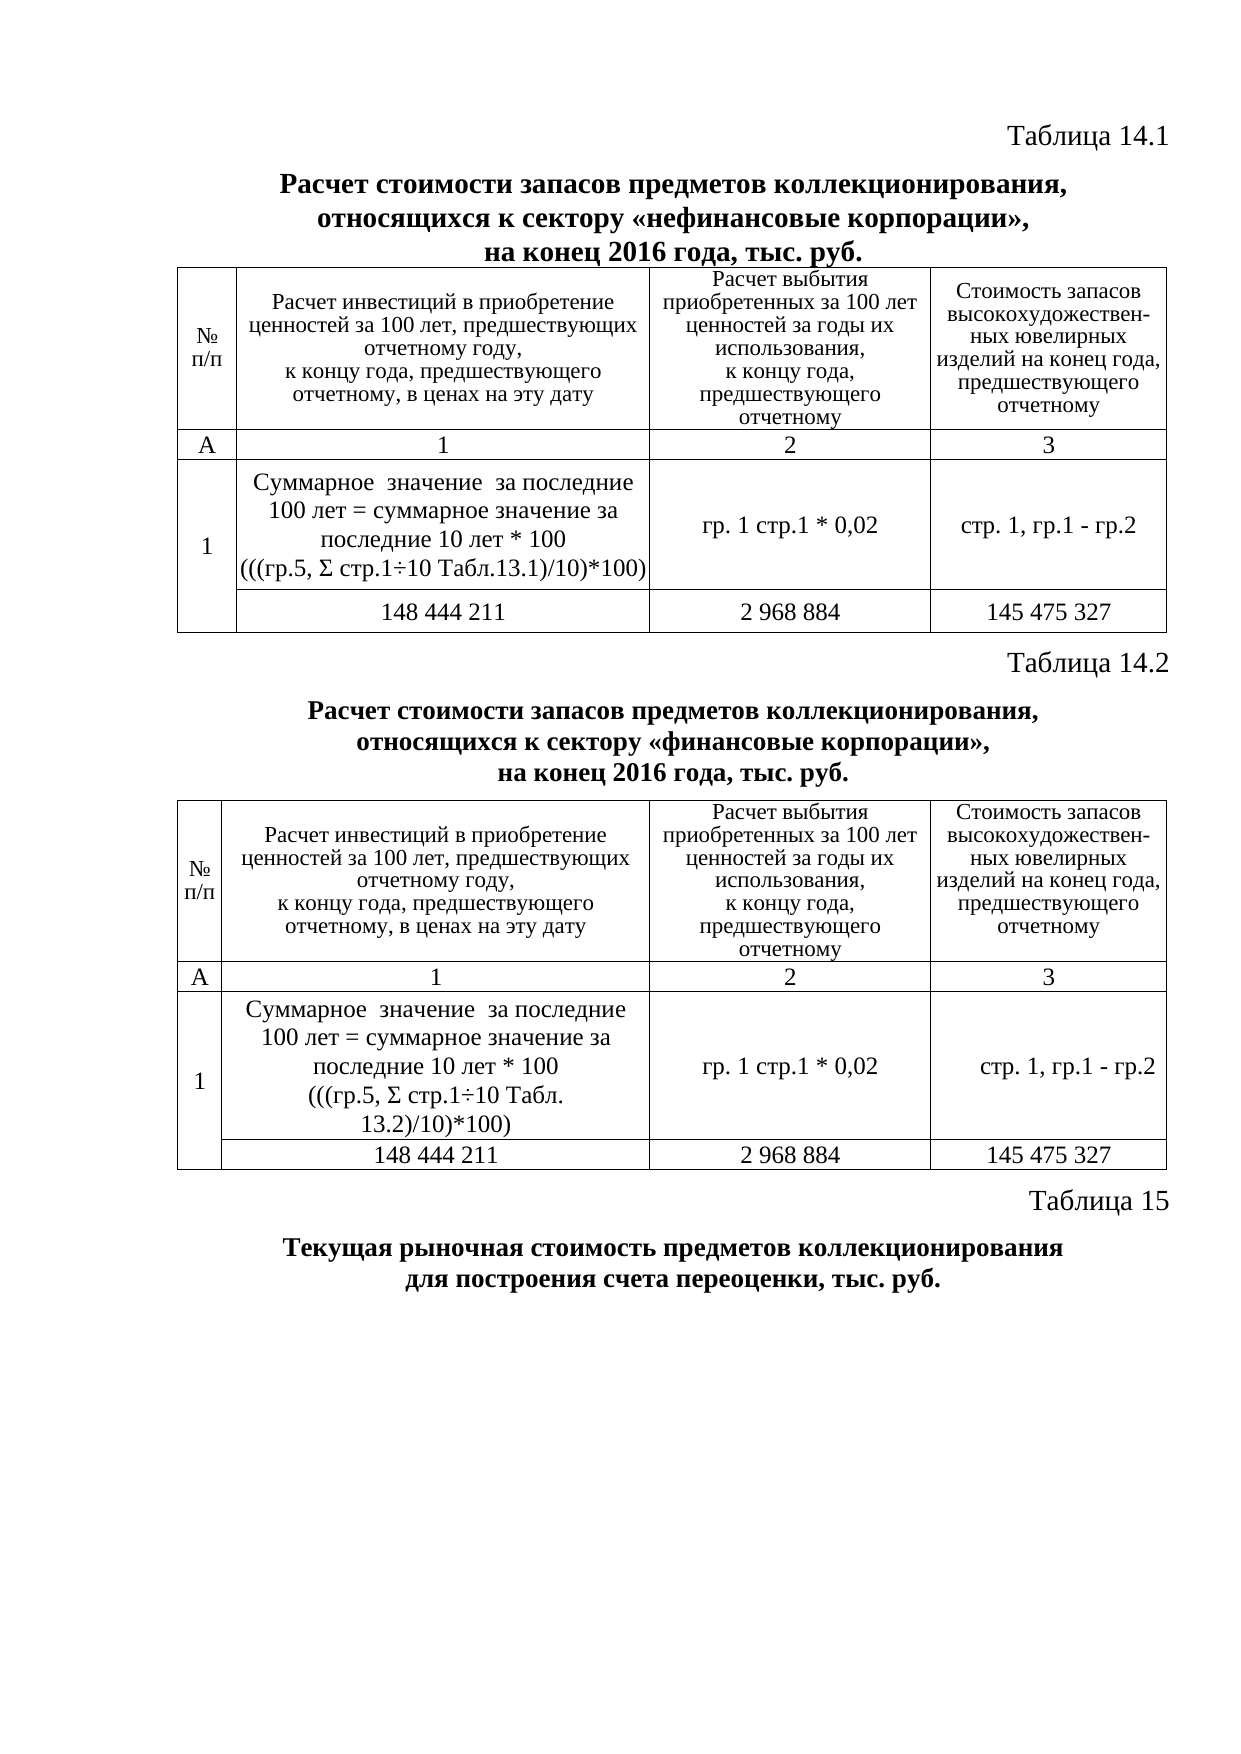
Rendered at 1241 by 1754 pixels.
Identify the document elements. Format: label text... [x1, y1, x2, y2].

table_cell 1 [222, 962, 649, 991]
table_cell 148 444 211 [222, 1140, 649, 1169]
table_header Стоимость запасов высокохудожествен- ных ювелирных изделий на конец года, предшествующего отчетному [931, 801, 1166, 961]
table_header Расчет выбытия приобретенных за 100 лет ценностей за годы их использования, к концу года, предшествующего отчетному [650, 801, 930, 961]
table_cell 145 475 327 [931, 590, 1166, 632]
table_header № п/п [178, 268, 236, 429]
text Таблица 14.1 [177, 118, 1169, 152]
table_header Расчет инвестиций в приобретение ценностей за 100 лет, предшествующих отчетному году, к концу года, предшествующего отчетному, в ценах на эту дату [222, 801, 649, 961]
text для построения счета переоценки, тыс. руб. [177, 1262, 1169, 1293]
text Таблица 15 [177, 1183, 1169, 1216]
table_cell 148 444 211 [237, 590, 649, 632]
table_header Стоимость запасов высокохудожествен-ных ювелирных изделий на конец года, предшествующего отчетному [931, 268, 1166, 429]
table_cell 2 [650, 430, 930, 458]
table_cell 1 [178, 992, 221, 1169]
text на конец 2016 года, тыс. руб. [177, 756, 1169, 787]
table_cell 2 968 884 [650, 590, 930, 632]
table_cell 145 475 327 [931, 1140, 1166, 1169]
text Текущая рыночная стоимость предметов коллекционирования [177, 1231, 1169, 1262]
text Расчет стоимости запасов предметов коллекционирования, [177, 167, 1169, 200]
table_cell Суммарное значение за последние 100 лет = суммарное значение за последние 10 лет * 100 (((гр.5, Σ стр.1÷10 Табл.13.1)/10)*100) [237, 460, 649, 589]
table_cell А [178, 430, 236, 458]
table_cell 1 [237, 430, 649, 458]
table_cell гр. 1 стр.1 * 0,02 [650, 460, 930, 589]
text на конец 2016 года, тыс. руб. [177, 234, 1169, 267]
text относящихся к сектору «нефинансовые корпорации», [177, 200, 1169, 234]
table_cell 3 [931, 962, 1166, 991]
table_cell 3 [931, 430, 1166, 458]
text Расчет стоимости запасов предметов коллекционирования, [177, 694, 1169, 725]
table_header Расчет выбытия приобретенных за 100 лет ценностей за годы их использования, к концу года, предшествующего отчетному [650, 268, 930, 429]
table_cell Суммарное значение за последние 100 лет = суммарное значение за последние 10 лет * 100 (((гр.5, Σ стр.1÷10 Табл. 13.2)/10)*100) [222, 992, 649, 1139]
text Таблица 14.2 [177, 645, 1169, 679]
table_cell стр. 1, гр.1 - гр.2 [931, 992, 1166, 1139]
table_cell 2 968 884 [650, 1140, 930, 1169]
table_cell 2 [650, 962, 930, 991]
table_header № п/п [178, 801, 221, 961]
table_cell 1 [178, 460, 236, 632]
table_cell гр. 1 стр.1 * 0,02 [650, 992, 930, 1139]
text относящихся к сектору «финансовые корпорации», [177, 725, 1169, 756]
table_cell стр. 1, гр.1 - гр.2 [931, 460, 1166, 589]
table_cell А [178, 962, 221, 991]
table_header Расчет инвестиций в приобретение ценностей за 100 лет, предшествующих отчетному году, к концу года, предшествующего отчетному, в ценах на эту дату [237, 268, 649, 429]
